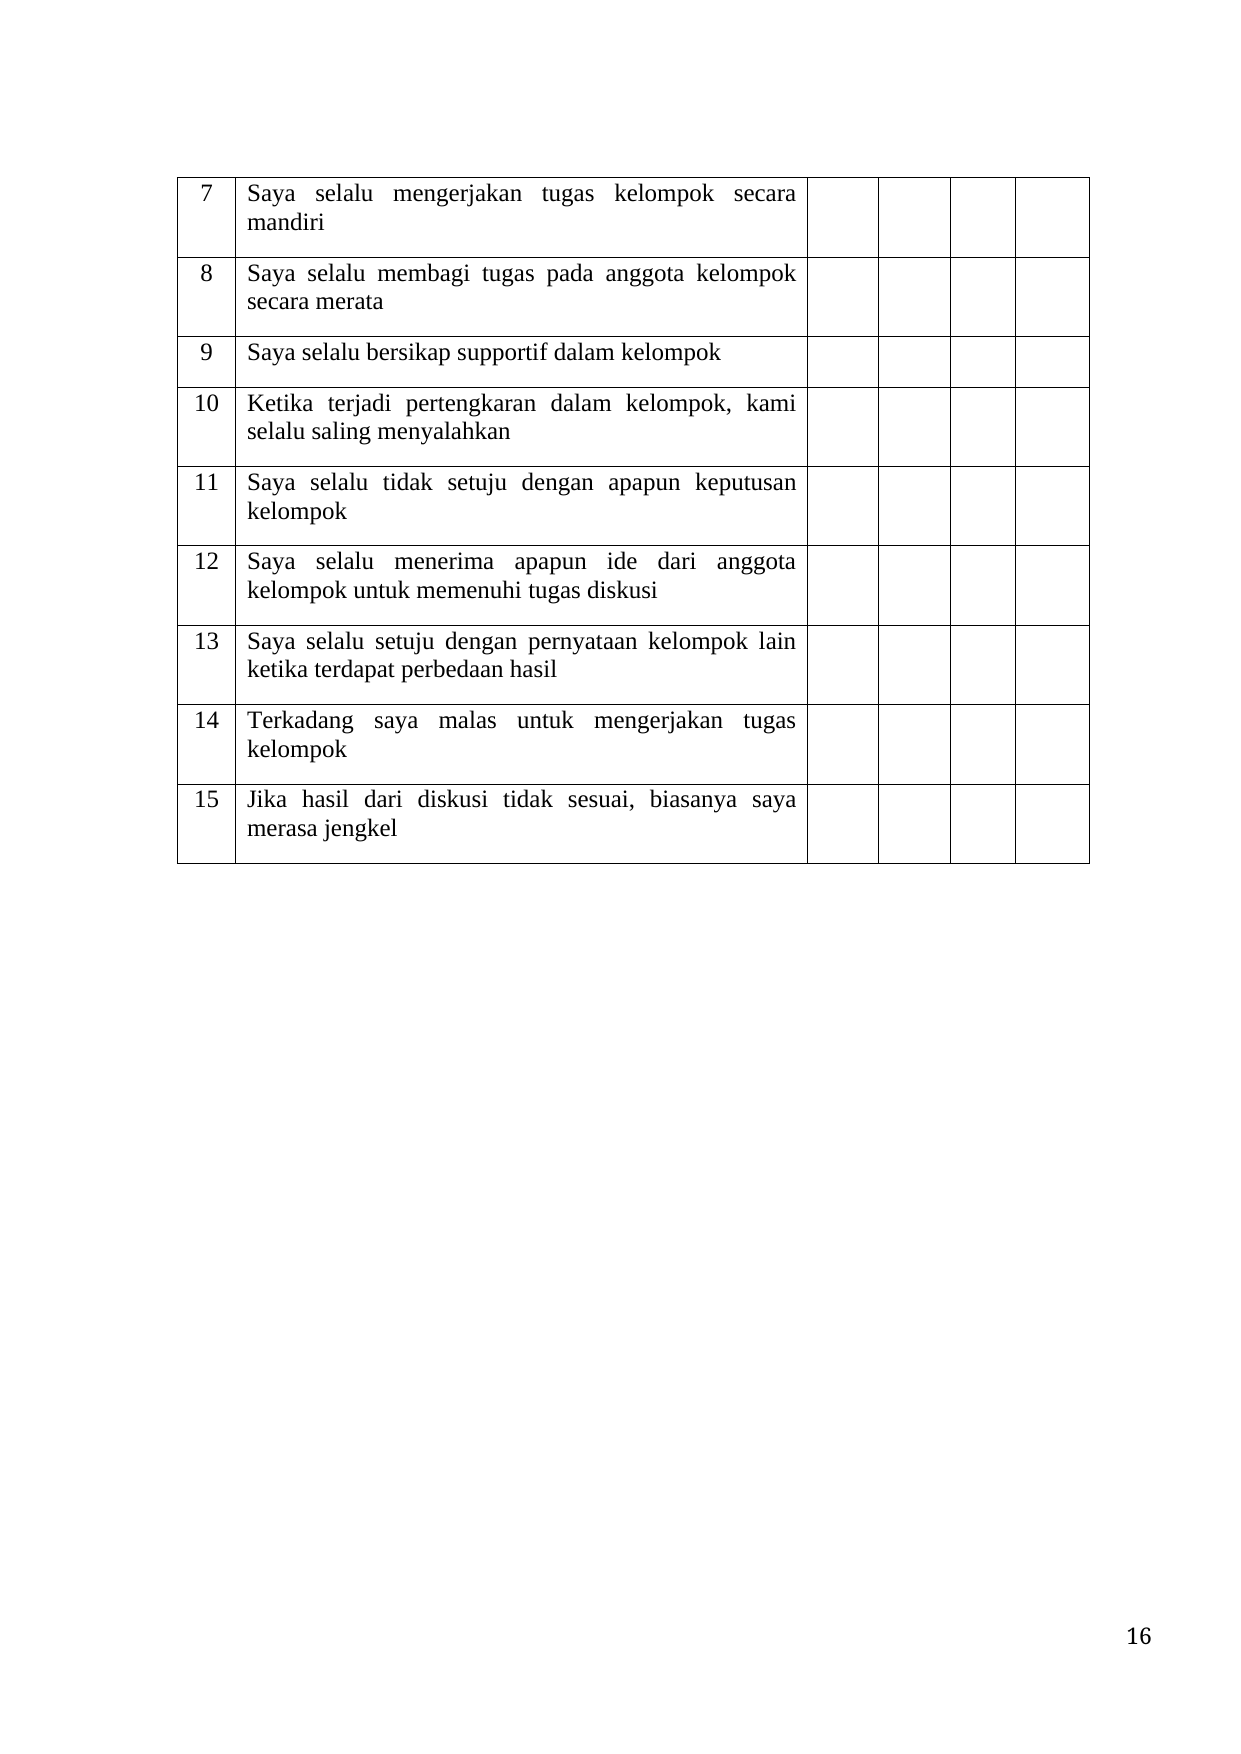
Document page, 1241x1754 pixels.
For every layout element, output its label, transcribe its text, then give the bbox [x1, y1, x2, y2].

table_cell [951, 626, 1015, 704]
table_cell 13 [178, 626, 235, 704]
table_cell [1016, 178, 1089, 257]
table_cell [808, 388, 878, 466]
table_cell [808, 467, 878, 545]
table_cell 11 [178, 467, 235, 545]
table_cell [879, 258, 950, 336]
table_cell [879, 785, 950, 863]
table_cell [879, 546, 950, 625]
table_cell 14 [178, 705, 235, 783]
table_cell [879, 705, 950, 783]
table_cell [951, 258, 1015, 336]
table_cell [808, 626, 878, 704]
table_cell [951, 178, 1015, 257]
table_cell Jika hasil dari diskusi tidak sesuai, biasanya saya merasa jengkel [236, 785, 807, 863]
table_cell [1016, 785, 1089, 863]
table_cell Saya selalu tidak setuju dengan apapun keputusan kelompok [236, 467, 807, 545]
table_cell [808, 178, 878, 257]
table_cell Saya selalu membagi tugas pada anggota kelompok secara merata [236, 258, 807, 336]
table_cell [879, 178, 950, 257]
table_cell [951, 705, 1015, 783]
table_cell [1016, 337, 1089, 387]
table_cell [1016, 546, 1089, 625]
table_cell [879, 626, 950, 704]
table_cell [951, 388, 1015, 466]
table_cell Saya selalu bersikap supportif dalam kelompok [236, 337, 807, 387]
table_cell Saya selalu mengerjakan tugas kelompok secara mandiri [236, 178, 807, 257]
table_cell 10 [178, 388, 235, 466]
table_cell Terkadang saya malas untuk mengerjakan tugas kelompok [236, 705, 807, 783]
table_cell [1016, 258, 1089, 336]
table_cell [808, 546, 878, 625]
table_cell Saya selalu setuju dengan pernyataan kelompok lain ketika terdapat perbedaan hasil [236, 626, 807, 704]
table_cell [951, 337, 1015, 387]
table_cell [1016, 388, 1089, 466]
table_cell [879, 388, 950, 466]
table_cell Saya selalu menerima apapun ide dari anggota kelompok untuk memenuhi tugas diskusi [236, 546, 807, 625]
table_cell [951, 785, 1015, 863]
table_cell [879, 467, 950, 545]
table_cell [808, 337, 878, 387]
table_cell [879, 337, 950, 387]
table_cell [951, 467, 1015, 545]
table_cell 9 [178, 337, 235, 387]
table_cell 12 [178, 546, 235, 625]
table_cell [808, 705, 878, 783]
table_cell [951, 546, 1015, 625]
table_cell Ketika terjadi pertengkaran dalam kelompok, kami selalu saling menyalahkan [236, 388, 807, 466]
table_cell 7 [178, 178, 235, 257]
table_cell [1016, 705, 1089, 783]
table_cell [808, 258, 878, 336]
table_cell [808, 785, 878, 863]
table_cell [1016, 626, 1089, 704]
table_cell [1016, 467, 1089, 545]
table_cell 8 [178, 258, 235, 336]
table_cell 15 [178, 785, 235, 863]
